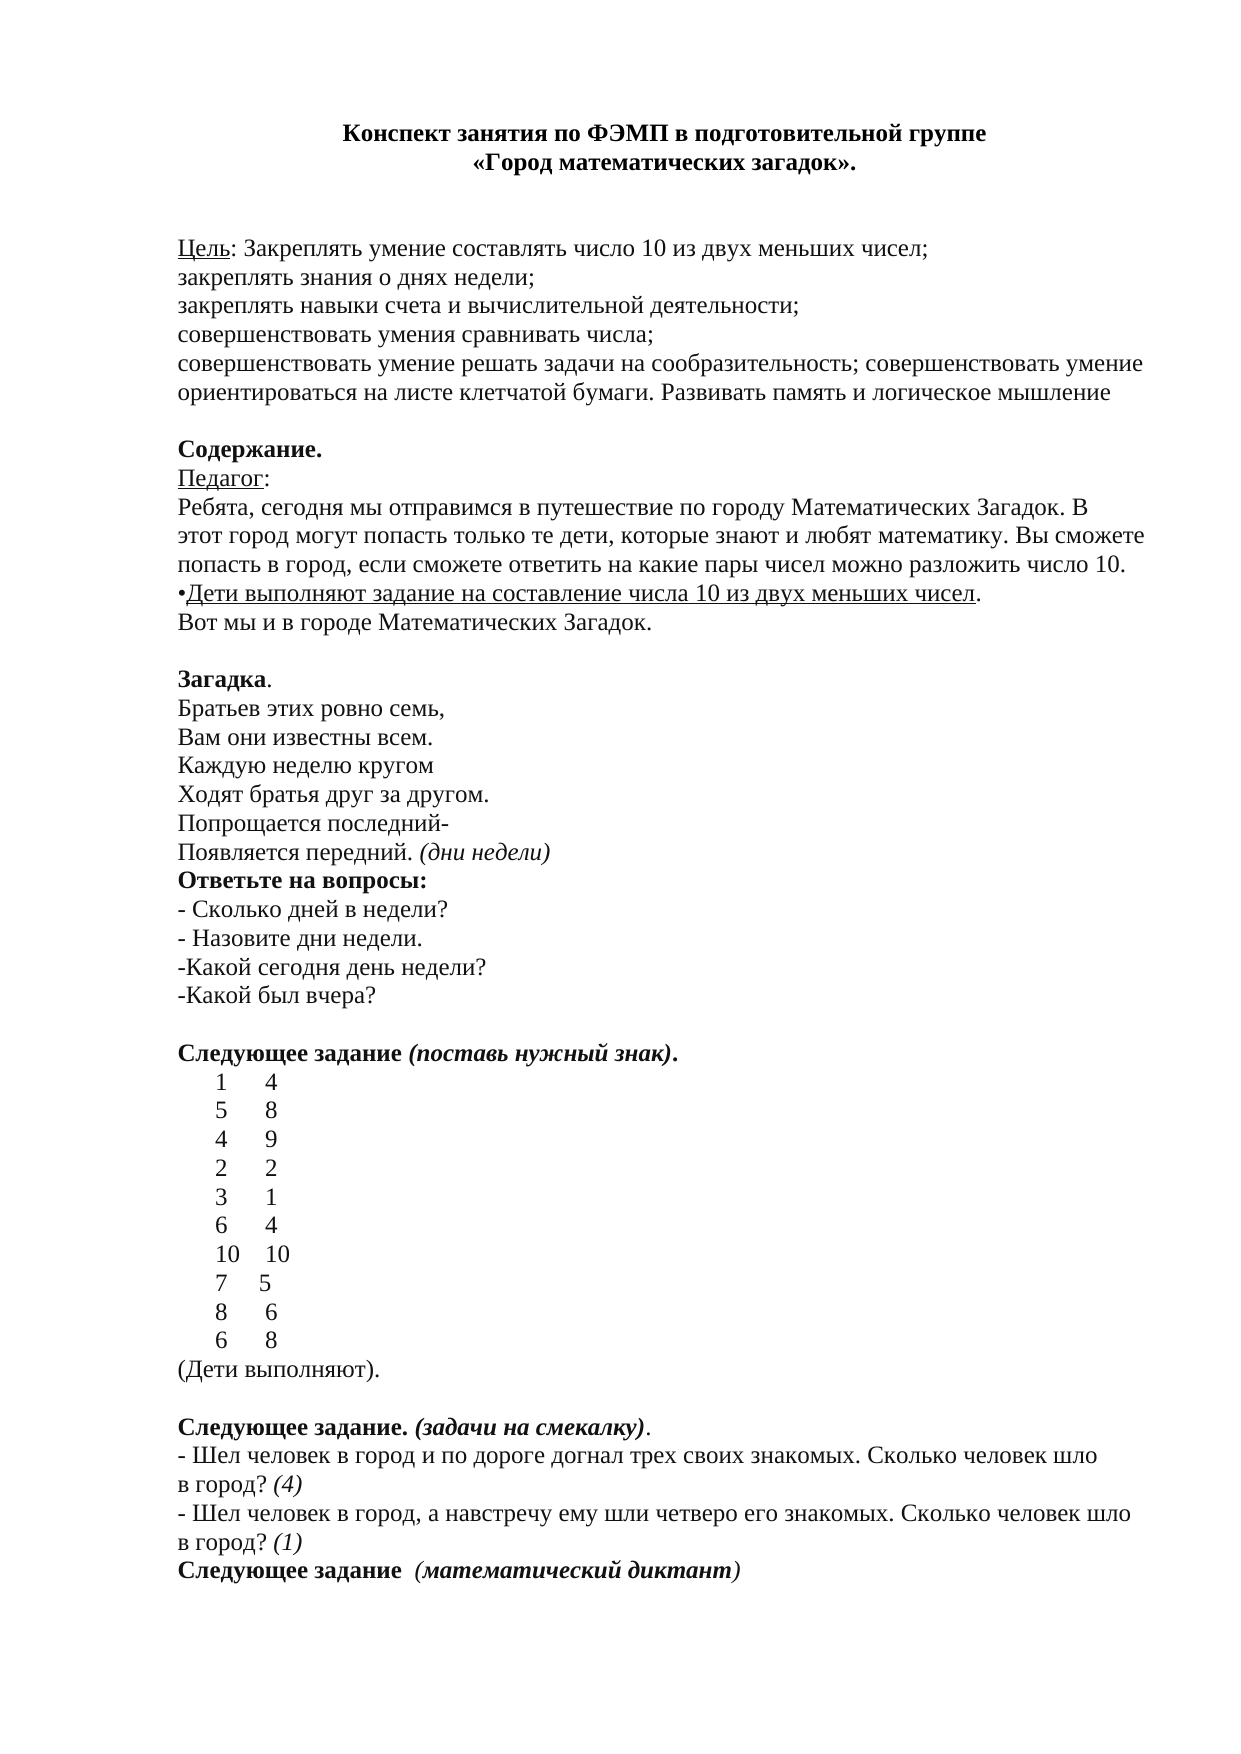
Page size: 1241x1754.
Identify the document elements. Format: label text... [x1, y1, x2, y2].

text Следующее задание (математический диктант) [177, 1556, 1152, 1584]
text Ходят братья друг за другом. [177, 779, 1152, 808]
text закреплять знания о днях недели; [177, 262, 1152, 291]
list 2 [215, 1153, 1152, 1182]
text Следующее задание (поставь нужный знак). [177, 1038, 1152, 1067]
text Загадка. [177, 664, 1152, 693]
text Каждую неделю кругом [177, 751, 1152, 779]
text - Шел человек в город и по дороге догнал трех своих знакомых. Сколько человек шло в город? (4) [177, 1441, 1152, 1498]
text Братьев этих ровно семь, [177, 693, 1152, 722]
text Педагог: [177, 463, 1152, 492]
text Ответьте на вопросы: [177, 866, 1152, 894]
text совершенствовать умение решать задачи на сообразительность; совершенствовать умение ориентироваться на листе клетчатой бумаги. Развивать память и логическое мышление [177, 348, 1152, 406]
text закреплять навыки счета и вычислительной деятельности; [177, 291, 1152, 319]
text -Какой сегодня день недели? [177, 952, 1152, 981]
text 7 5 [215, 1268, 1152, 1297]
text Цель: Закреплять умение составлять число 10 из двух меньших чисел; [177, 233, 1152, 262]
text - Шел человек в город, а навстречу ему шли четверо его знакомых. Сколько человек шло в город? (1) [177, 1498, 1152, 1556]
list 4 [215, 1067, 1152, 1096]
text •Дети выполняют задание на составление числа 10 из двух меньших чисел. [177, 578, 1152, 607]
text Следующее задание. (задачи на смекалку). [177, 1412, 1152, 1441]
text совершенствовать умения сравнивать числа; [177, 319, 1152, 348]
text Вот мы и в городе Математических Загадок. [177, 607, 1152, 636]
text 6 8 [215, 1326, 1152, 1354]
text Содержание. [177, 434, 1152, 463]
text - Назовите дни недели. [177, 923, 1152, 952]
text Появляется передний. (дни недели) [177, 837, 1152, 866]
text Попрощается последний- [177, 808, 1152, 837]
text 4 9 [215, 1124, 1152, 1153]
text - Сколько дней в недели? [177, 894, 1152, 923]
text -Какой был вчера? [177, 981, 1152, 1009]
text Конспект занятия по ФЭМП в подготовительной группе [177, 118, 1152, 147]
text 10 10 [215, 1239, 1152, 1268]
list 1 [215, 1182, 1152, 1211]
text 8 6 [215, 1297, 1152, 1326]
text (Дети выполняют). [177, 1354, 1152, 1383]
text «Город математических загадок». [177, 147, 1152, 176]
text 5 8 [215, 1096, 1152, 1124]
text Ребята, сегодня мы отправимся в путешествие по городу Математических Загадок. В этот город могут попасть только те дети, которые знают и любят математику. Вы сможете попасть в город, если сможете ответить на какие пары чисел можно разложить число 10. [177, 492, 1152, 578]
text 6 4 [215, 1211, 1152, 1239]
text Вам они известны всем. [177, 722, 1152, 751]
